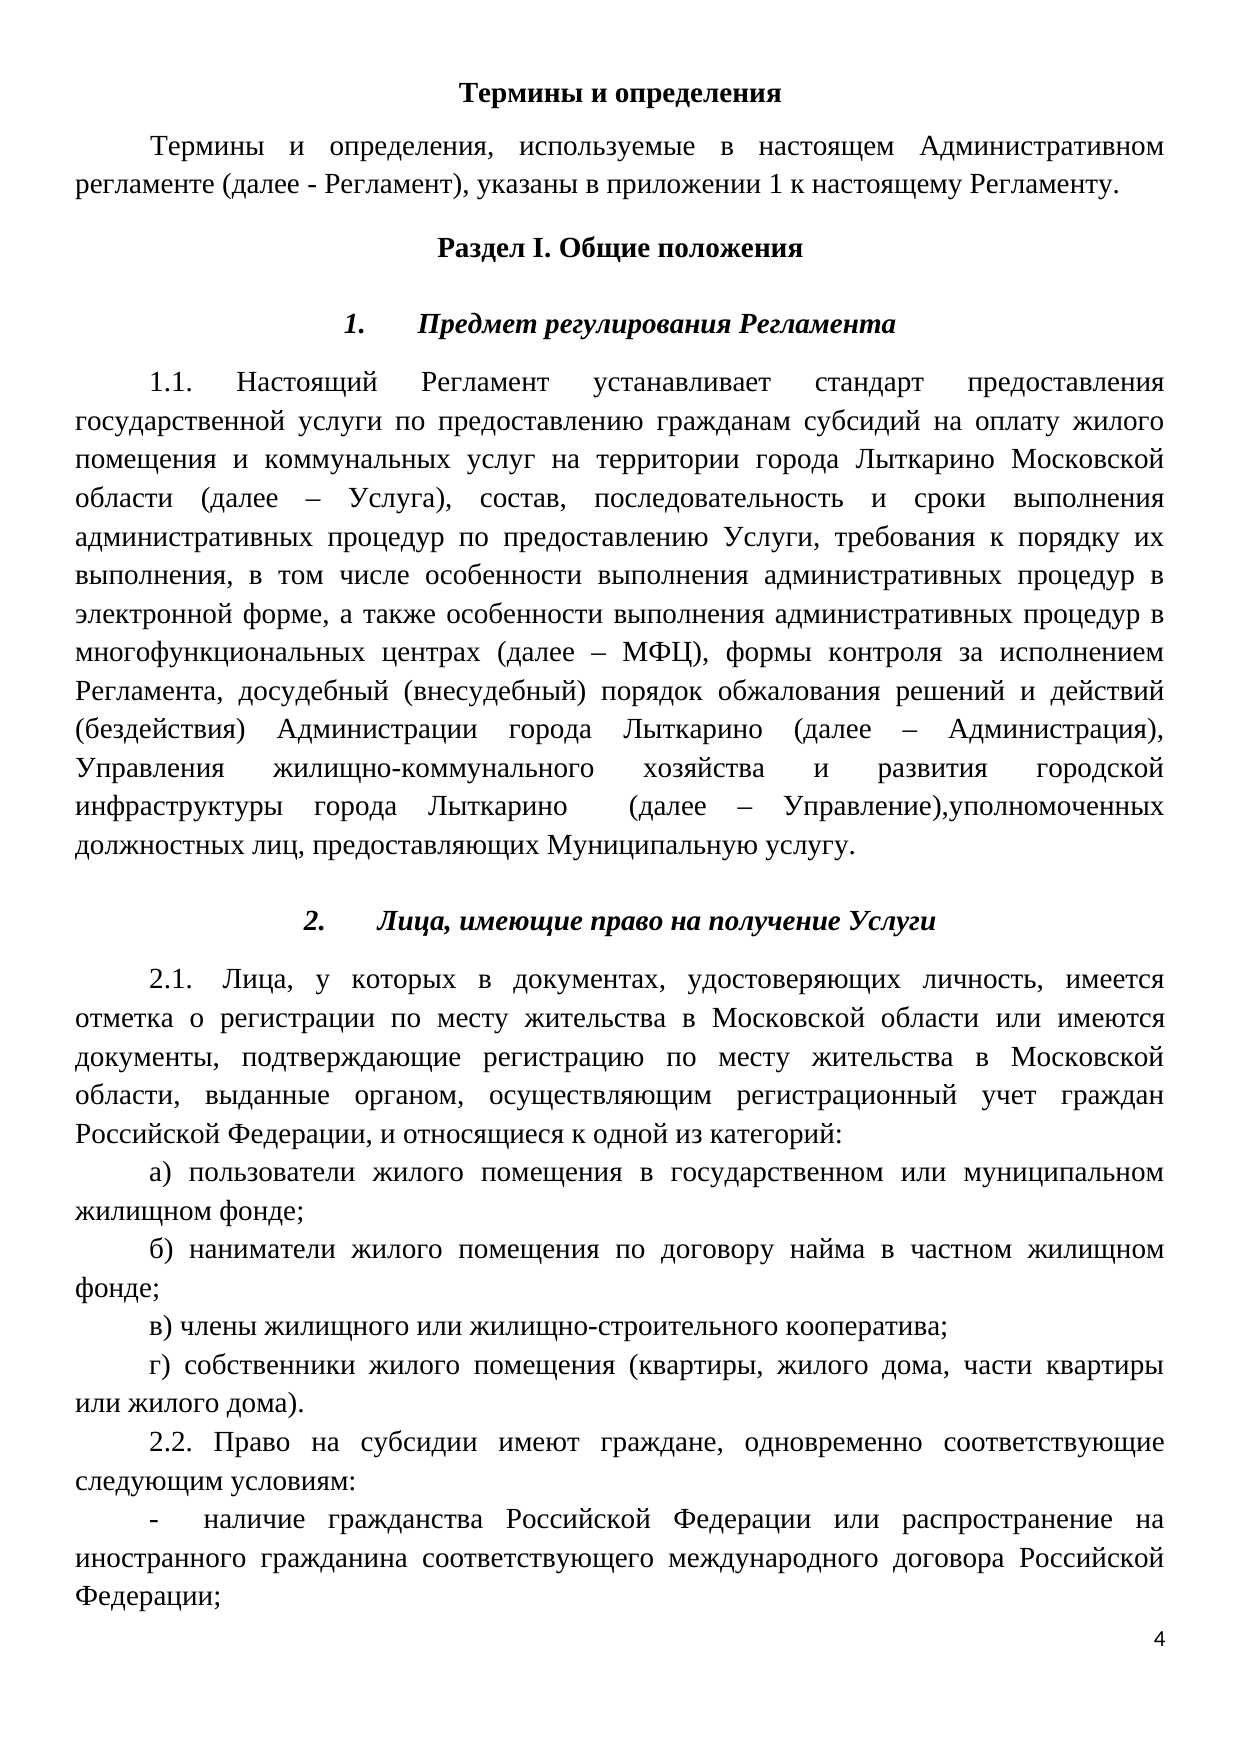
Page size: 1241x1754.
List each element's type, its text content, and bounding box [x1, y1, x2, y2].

text 2.2. Право на субсидии имеют граждане, одновременно соответствующие следующим условиям: [75, 1424, 1165, 1496]
text Термины и определения [75, 75, 1165, 108]
text г) собственники жилого помещения (квартиры, жилого дома, части квартиры или жилого дома). [75, 1347, 1165, 1419]
text Предмет регулирования Регламента [75, 306, 1165, 339]
text в) члены жилищного или жилищно-строительного кооператива; [75, 1308, 1165, 1342]
text Лица, имеющие право на получение Услуги [75, 903, 1165, 937]
text Лица, у которых в документах, удостоверяющих личность, имеется отметка о регистрации по месту жительства в Московской области или имеются документы, подтверждающие регистрацию по месту жительства в Московской области, выданные органом, осуществляющим регистрационный учет граждан Российской Федерации, и относящиеся к одной из категорий: [75, 962, 1165, 1149]
text б) наниматели жилого помещения по договору найма в частном жилищном фонде; [75, 1231, 1165, 1303]
text а) пользователи жилого помещения в государственном или муниципальном жилищном фонде; [75, 1154, 1165, 1226]
text Раздел I. Общие положения [75, 230, 1165, 263]
text Термины и определения, используемые в настоящем Административном регламенте (далее - Регламент), указаны в приложении 1 к настоящему Регламенту. [75, 128, 1165, 200]
text 1.1. Настоящий Регламент устанавливает стандарт предоставления государственной услуги по предоставлению гражданам субсидий на оплату жилого помещения и коммунальных услуг на территории города Лыткарино Московской области (далее – Услуга), состав, последовательность и сроки выполнения административных процедур по предоставлению Услуги, требования к порядку их выполнения, в том числе особенности выполнения административных процедур в электронной форме, а также особенности выполнения административных процедур в многофункциональных центрах (далее – МФЦ), формы контроля за исполнением Регламента, досудебный (внесудебный) порядок обжалования решений и действий (бездействия) Администрации города Лыткарино (далее – Администрация), Управления жилищно-коммунального хозяйства и развития городской инфраструктуры города Лыткарино (далее – Управление),уполномоченных должностных лиц, предоставляющих Муниципальную услугу. [75, 364, 1165, 861]
text - наличие гражданства Российской Федерации или распространение на иностранного гражданина соответствующего международного договора Российской Федерации; [75, 1501, 1165, 1612]
